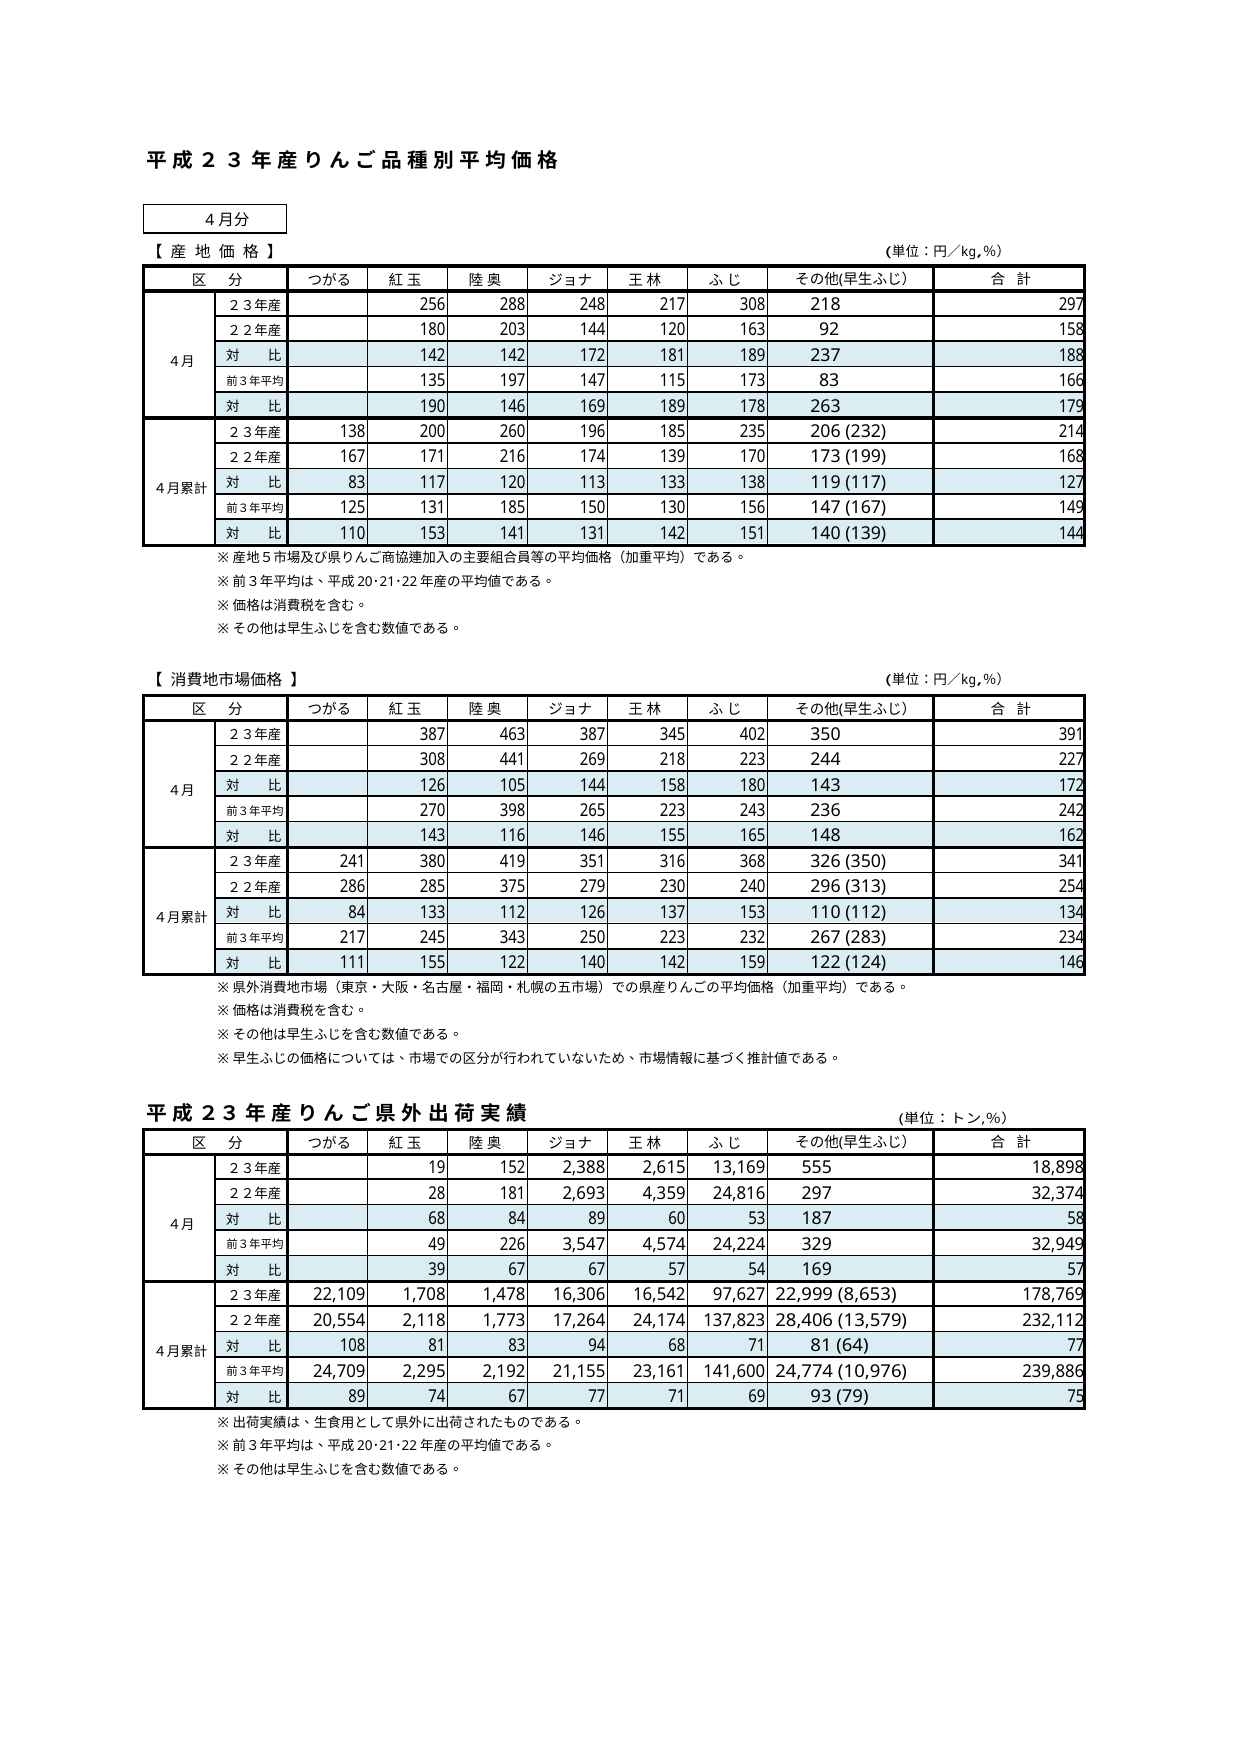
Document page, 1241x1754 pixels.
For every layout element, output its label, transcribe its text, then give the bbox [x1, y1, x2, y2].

table_cell 144 [935, 520, 1083, 543]
table_cell 463 [448, 722, 527, 744]
table_cell 180 [688, 772, 767, 795]
table_cell [289, 367, 367, 391]
table_cell ２２年産 [216, 873, 286, 897]
table_cell 214 [935, 420, 1083, 442]
table_cell 81 (64) [768, 1332, 932, 1356]
table_cell 391 [935, 722, 1083, 744]
table_cell 対 比 [216, 822, 286, 846]
table_cell 前３年平均 [216, 924, 286, 948]
table_cell 326 (350) [768, 849, 932, 872]
table_cell 189 [608, 393, 687, 416]
table_cell 117 [368, 469, 447, 493]
text 【 消費地市場価格 】 (単位：円／kg,％） [71, 669, 1086, 690]
table_cell 308 [368, 746, 447, 770]
table_cell 140 (139) [768, 520, 932, 543]
text ※ 価格は消費税を含む。 [217, 596, 1213, 614]
table_cell 279 [528, 873, 607, 897]
table_header 紅 玉 [368, 1131, 447, 1153]
table_cell 218 [608, 746, 687, 770]
table_cell 97,627 [688, 1283, 767, 1305]
table_cell 155 [368, 950, 447, 973]
table_cell 115 [608, 367, 687, 391]
table_cell ２２年産 [216, 317, 286, 340]
table_cell 110 [289, 520, 367, 543]
table_cell 前３年平均 [216, 495, 286, 518]
table_cell 68 [368, 1205, 447, 1229]
table_cell 対 比 [216, 1383, 286, 1407]
table_cell 108 [289, 1332, 367, 1356]
table_cell 144 [528, 317, 607, 340]
table_cell 68 [608, 1332, 687, 1356]
table_cell 116 [448, 822, 527, 846]
table_cell 対 比 [216, 1332, 286, 1356]
table_cell 223 [608, 924, 687, 948]
table_cell [289, 317, 367, 340]
table_cell 368 [688, 849, 767, 872]
table_cell 149 [935, 495, 1083, 518]
table_cell 398 [448, 797, 527, 821]
table_cell 135 [368, 367, 447, 391]
table_cell 387 [528, 722, 607, 744]
text (単位：トン,％） [898, 1109, 1213, 1127]
table_cell 185 [448, 495, 527, 518]
table_cell 174 [528, 444, 607, 467]
table_cell 245 [368, 924, 447, 948]
table_header 陸 奥 [448, 1131, 527, 1153]
table_cell 対 比 [216, 772, 286, 795]
table_cell 147 (167) [768, 495, 932, 518]
table_cell 230 [608, 873, 687, 897]
table_cell 141 [448, 520, 527, 543]
table_header 王 林 [608, 268, 687, 289]
table_cell 32,949 [935, 1231, 1083, 1254]
table_cell 前３年平均 [216, 797, 286, 821]
table_cell 200 [368, 420, 447, 442]
table_cell 17,264 [528, 1307, 607, 1331]
table_cell 2,118 [368, 1307, 447, 1331]
table_cell ２２年産 [216, 1180, 286, 1204]
table_cell 112 [448, 899, 527, 922]
table_cell 237 [768, 342, 932, 366]
table_cell 226 [448, 1231, 527, 1254]
table_header ジョナ [528, 1131, 607, 1153]
table_cell 18,898 [935, 1156, 1083, 1178]
table_cell 83 [289, 469, 367, 493]
table_cell 241 [289, 849, 367, 872]
table_cell 125 [289, 495, 367, 518]
table_cell 32,374 [935, 1180, 1083, 1204]
table_cell 83 [448, 1332, 527, 1356]
table_cell 223 [688, 746, 767, 770]
table_cell 137 [608, 899, 687, 922]
table_cell 対 比 [216, 1205, 286, 1229]
table_cell 153 [688, 899, 767, 922]
table_cell 1,773 [448, 1307, 527, 1331]
table_cell 178,769 [935, 1283, 1083, 1305]
table_cell 67 [448, 1383, 527, 1407]
table_cell ２３年産 [216, 722, 286, 744]
table_cell 419 [448, 849, 527, 872]
table_cell 対 比 [216, 393, 286, 416]
table_cell 269 [528, 746, 607, 770]
table_header 合 計 [935, 268, 1083, 289]
table_cell 120 [448, 469, 527, 493]
table_cell ２２年産 [216, 746, 286, 770]
table_cell 113 [528, 469, 607, 493]
table_cell 2,295 [368, 1358, 447, 1382]
table_cell [289, 1231, 367, 1254]
table_cell 20,554 [289, 1307, 367, 1331]
table_cell 105 [448, 772, 527, 795]
table_cell 188 [935, 342, 1083, 366]
table_cell 196 [528, 420, 607, 442]
table_header 紅 玉 [368, 697, 447, 719]
table_cell 1,708 [368, 1283, 447, 1305]
table_cell 263 [768, 393, 932, 416]
table_cell 297 [768, 1180, 932, 1204]
table_cell 対 比 [216, 469, 286, 493]
table_cell 146 [448, 393, 527, 416]
table_cell 308 [688, 293, 767, 315]
table_cell 前３年平均 [216, 1358, 286, 1382]
table_cell 前３年平均 [216, 1231, 286, 1254]
table_cell [289, 1180, 367, 1204]
table_cell 156 [688, 495, 767, 518]
table_cell 122 [448, 950, 527, 973]
table_cell 169 [768, 1256, 932, 1280]
table_cell 187 [768, 1205, 932, 1229]
table_cell 234 [935, 924, 1083, 948]
table_cell 179 [935, 393, 1083, 416]
table_cell 152 [448, 1156, 527, 1178]
table_header つがる [289, 697, 367, 719]
table_cell 60 [608, 1205, 687, 1229]
table_cell 67 [448, 1256, 527, 1280]
table_cell 126 [368, 772, 447, 795]
table_cell ２３年産 [216, 1156, 286, 1178]
table_cell ２２年産 [216, 444, 286, 467]
table_cell 1,478 [448, 1283, 527, 1305]
table_cell 217 [608, 293, 687, 315]
table_header ふ じ [688, 1131, 767, 1153]
table_cell 89 [528, 1205, 607, 1229]
table_cell 54 [688, 1256, 767, 1280]
table_cell 84 [448, 1205, 527, 1229]
table_cell ４月 [145, 1156, 214, 1280]
table_cell 341 [935, 849, 1083, 872]
table_cell 138 [289, 420, 367, 442]
table_cell 267 (283) [768, 924, 932, 948]
table_header ふ じ [688, 268, 767, 289]
table_cell 166 [935, 367, 1083, 391]
table_cell 159 [688, 950, 767, 973]
table_cell 84 [289, 899, 367, 922]
table_cell 67 [528, 1256, 607, 1280]
table_cell [289, 393, 367, 416]
table_cell 142 [608, 520, 687, 543]
table_cell 387 [368, 722, 447, 744]
table_cell 158 [608, 772, 687, 795]
table_cell 254 [935, 873, 1083, 897]
table_cell 248 [528, 293, 607, 315]
table_cell 217 [289, 924, 367, 948]
table_cell 343 [448, 924, 527, 948]
table_cell 265 [528, 797, 607, 821]
table_cell 24,224 [688, 1231, 767, 1254]
table_cell 296 (313) [768, 873, 932, 897]
table_cell 131 [368, 495, 447, 518]
table_cell 4,574 [608, 1231, 687, 1254]
table_cell [289, 1205, 367, 1229]
table_cell 171 [368, 444, 447, 467]
table_cell 4,359 [608, 1180, 687, 1204]
table_cell [289, 1256, 367, 1280]
table_cell 151 [688, 520, 767, 543]
text 【 産 地 価 格 】 (単位：円／kg,％） [71, 205, 1086, 262]
table_cell 133 [368, 899, 447, 922]
table_cell ４月 [145, 293, 214, 416]
table_header つがる [289, 1131, 367, 1153]
table_cell 197 [448, 367, 527, 391]
table_cell 143 [768, 772, 932, 795]
table_cell 244 [768, 746, 932, 770]
table_header ジョナ [528, 697, 607, 719]
table_cell 142 [608, 950, 687, 973]
table_cell 236 [768, 797, 932, 821]
table_cell 147 [528, 367, 607, 391]
table_cell 227 [935, 746, 1083, 770]
table_cell 345 [608, 722, 687, 744]
table_cell 167 [289, 444, 367, 467]
table_cell 28,406 (13,579) [768, 1307, 932, 1331]
table_cell 142 [448, 342, 527, 366]
table_cell 270 [368, 797, 447, 821]
table_cell 16,542 [608, 1283, 687, 1305]
table_cell 239,886 [935, 1358, 1083, 1382]
table_cell [289, 746, 367, 770]
table_cell 13,169 [688, 1156, 767, 1178]
table_cell 71 [608, 1383, 687, 1407]
table_cell 対 比 [216, 950, 286, 973]
table_cell 2,693 [528, 1180, 607, 1204]
table_cell 69 [688, 1383, 767, 1407]
table_cell 3,547 [528, 1231, 607, 1254]
table_cell 242 [935, 797, 1083, 821]
table_header 陸 奥 [448, 268, 527, 289]
table_cell 168 [935, 444, 1083, 467]
table_header つがる [289, 268, 367, 289]
table_cell 24,816 [688, 1180, 767, 1204]
table_header 王 林 [608, 1131, 687, 1153]
table_cell 83 [768, 367, 932, 391]
table_cell 71 [688, 1332, 767, 1356]
table_cell [289, 293, 367, 315]
table_cell 555 [768, 1156, 932, 1178]
table_header その他(早生ふじ） [768, 1131, 932, 1153]
table_header ふ じ [688, 697, 767, 719]
table_cell 2,615 [608, 1156, 687, 1178]
table_cell 131 [528, 520, 607, 543]
table_cell 134 [935, 899, 1083, 922]
table_cell 178 [688, 393, 767, 416]
table_cell 169 [528, 393, 607, 416]
table_header その他(早生ふじ） [768, 268, 932, 289]
table_cell 120 [608, 317, 687, 340]
table_cell 286 [289, 873, 367, 897]
table_header ジョナ [528, 268, 607, 289]
table_cell 206 (232) [768, 420, 932, 442]
table_header その他(早生ふじ） [768, 697, 932, 719]
text ※ 早生ふじの価格については、市場での区分が行われていないため、市場情報に基づく推計値である。 [217, 1049, 1213, 1067]
table_cell 130 [608, 495, 687, 518]
table_cell [289, 772, 367, 795]
table_cell 172 [935, 772, 1083, 795]
table_cell 142 [368, 342, 447, 366]
text 平 成 ２ ３ 年 産 り ん ご 品 種 別 平 均 価 格 [146, 142, 1213, 174]
table_cell 133 [608, 469, 687, 493]
table_cell 170 [688, 444, 767, 467]
table_cell 232,112 [935, 1307, 1083, 1331]
table_cell 441 [448, 746, 527, 770]
table_cell [289, 342, 367, 366]
table_cell 146 [935, 950, 1083, 973]
table_cell 256 [368, 293, 447, 315]
table_cell [289, 797, 367, 821]
table_cell 180 [368, 317, 447, 340]
table_cell 172 [528, 342, 607, 366]
table_cell 49 [368, 1231, 447, 1254]
table_cell 189 [688, 342, 767, 366]
table_cell ２３年産 [216, 849, 286, 872]
text ※ 前３年平均は、平成20･21･22年産の平均値である。 [217, 572, 1213, 590]
table_cell 402 [688, 722, 767, 744]
table_header 区 分 [145, 1131, 286, 1153]
table_cell 158 [935, 317, 1083, 340]
text ※ その他は早生ふじを含む数値である。 [217, 1460, 1213, 1478]
table_cell 351 [528, 849, 607, 872]
table_cell 375 [448, 873, 527, 897]
table_header 紅 玉 [368, 268, 447, 289]
table_cell 21,155 [528, 1358, 607, 1382]
table_cell 240 [688, 873, 767, 897]
table_cell 232 [688, 924, 767, 948]
table_cell 2,388 [528, 1156, 607, 1178]
table_cell 162 [935, 822, 1083, 846]
table_header 区 分 [145, 697, 286, 719]
table_cell ２３年産 [216, 420, 286, 442]
table_cell 329 [768, 1231, 932, 1254]
table_cell 243 [688, 797, 767, 821]
table_header 区 分 [145, 268, 286, 289]
table_cell 対 比 [216, 899, 286, 922]
table_cell ４月累計 [145, 1283, 214, 1407]
table_cell 126 [528, 899, 607, 922]
table_cell 150 [528, 495, 607, 518]
table_cell 77 [935, 1332, 1083, 1356]
table_cell 22,109 [289, 1283, 367, 1305]
table_cell 285 [368, 873, 447, 897]
table_cell 235 [688, 420, 767, 442]
table_cell [289, 722, 367, 744]
table_cell 57 [608, 1256, 687, 1280]
table_cell 203 [448, 317, 527, 340]
text ※ その他は早生ふじを含む数値である。 [217, 1025, 1213, 1044]
table_cell ４月累計 [145, 420, 214, 543]
table_cell 89 [289, 1383, 367, 1407]
table_cell ２３年産 [216, 293, 286, 315]
table_cell 163 [688, 317, 767, 340]
table_header 合 計 [935, 1131, 1083, 1153]
table_cell 92 [768, 317, 932, 340]
table_cell 2,192 [448, 1358, 527, 1382]
table_cell 138 [688, 469, 767, 493]
table_cell 144 [528, 772, 607, 795]
table_header 陸 奥 [448, 697, 527, 719]
table_cell 288 [448, 293, 527, 315]
table_cell 対 比 [216, 342, 286, 366]
table_cell 297 [935, 293, 1083, 315]
table_cell 173 [688, 367, 767, 391]
table_cell 24,709 [289, 1358, 367, 1382]
table_cell 94 [528, 1332, 607, 1356]
table_cell 111 [289, 950, 367, 973]
table_cell 前３年平均 [216, 367, 286, 391]
table_cell 148 [768, 822, 932, 846]
table_cell ４月累計 [145, 849, 214, 973]
table_cell 127 [935, 469, 1083, 493]
table_cell 対 比 [216, 1256, 286, 1280]
text ※ 前３年平均は、平成20･21･22年産の平均値である。 [217, 1436, 1213, 1454]
table_cell [289, 1156, 367, 1178]
table_cell 119 (117) [768, 469, 932, 493]
table_cell 75 [935, 1383, 1083, 1407]
table_cell 22,999 (8,653) [768, 1283, 932, 1305]
table_cell 対 比 [216, 520, 286, 543]
table_cell 81 [368, 1332, 447, 1356]
table_cell 23,161 [608, 1358, 687, 1382]
text ※ 県外消費地市場（東京・大阪・名古屋・福岡・札幌の五市場）での県産りんごの平均価格（加重平均）である。 [217, 978, 1213, 996]
text ※ 価格は消費税を含む。 [217, 1001, 1213, 1020]
table_cell 185 [608, 420, 687, 442]
table_cell 380 [368, 849, 447, 872]
table_cell 190 [368, 393, 447, 416]
table_cell 181 [608, 342, 687, 366]
table_cell 153 [368, 520, 447, 543]
table_cell 74 [368, 1383, 447, 1407]
table_cell 223 [608, 797, 687, 821]
table_cell 218 [768, 293, 932, 315]
text ※ その他は早生ふじを含む数値である。 [217, 619, 1213, 638]
table_cell 110 (112) [768, 899, 932, 922]
table_cell 181 [448, 1180, 527, 1204]
table_cell 260 [448, 420, 527, 442]
table_cell 93 (79) [768, 1383, 932, 1407]
table_header 合 計 [935, 697, 1083, 719]
table_cell ２３年産 [216, 1283, 286, 1305]
table_cell 139 [608, 444, 687, 467]
table_cell 77 [528, 1383, 607, 1407]
table_cell 143 [368, 822, 447, 846]
text ※ 出荷実績は、生食用として県外に出荷されたものである。 [217, 1413, 1213, 1431]
table_cell 155 [608, 822, 687, 846]
table_cell 173 (199) [768, 444, 932, 467]
table_cell 58 [935, 1205, 1083, 1229]
table_cell 53 [688, 1205, 767, 1229]
table_cell 165 [688, 822, 767, 846]
table_cell ２２年産 [216, 1307, 286, 1331]
table_cell 24,774 (10,976) [768, 1358, 932, 1382]
table_cell 216 [448, 444, 527, 467]
table_cell 350 [768, 722, 932, 744]
table_cell 16,306 [528, 1283, 607, 1305]
text 平 成 ２３ 年 産 り ん ご 県 外 出 荷 実 績 [146, 1093, 598, 1128]
table_cell 19 [368, 1156, 447, 1178]
table_cell 24,174 [608, 1307, 687, 1331]
table_cell 146 [528, 822, 607, 846]
table_cell ４月 [145, 722, 214, 846]
table_cell 140 [528, 950, 607, 973]
table_cell 39 [368, 1256, 447, 1280]
table_cell 316 [608, 849, 687, 872]
table_cell 122 (124) [768, 950, 932, 973]
table_cell [289, 822, 367, 846]
table_cell 141,600 [688, 1358, 767, 1382]
table_cell 57 [935, 1256, 1083, 1280]
table_cell 28 [368, 1180, 447, 1204]
text ※ 産地５市場及び県りんご商協連加入の主要組合員等の平均価格（加重平均）である。 [217, 548, 1213, 566]
table_cell 137,823 [688, 1307, 767, 1331]
table_header 王 林 [608, 697, 687, 719]
table_cell 250 [528, 924, 607, 948]
